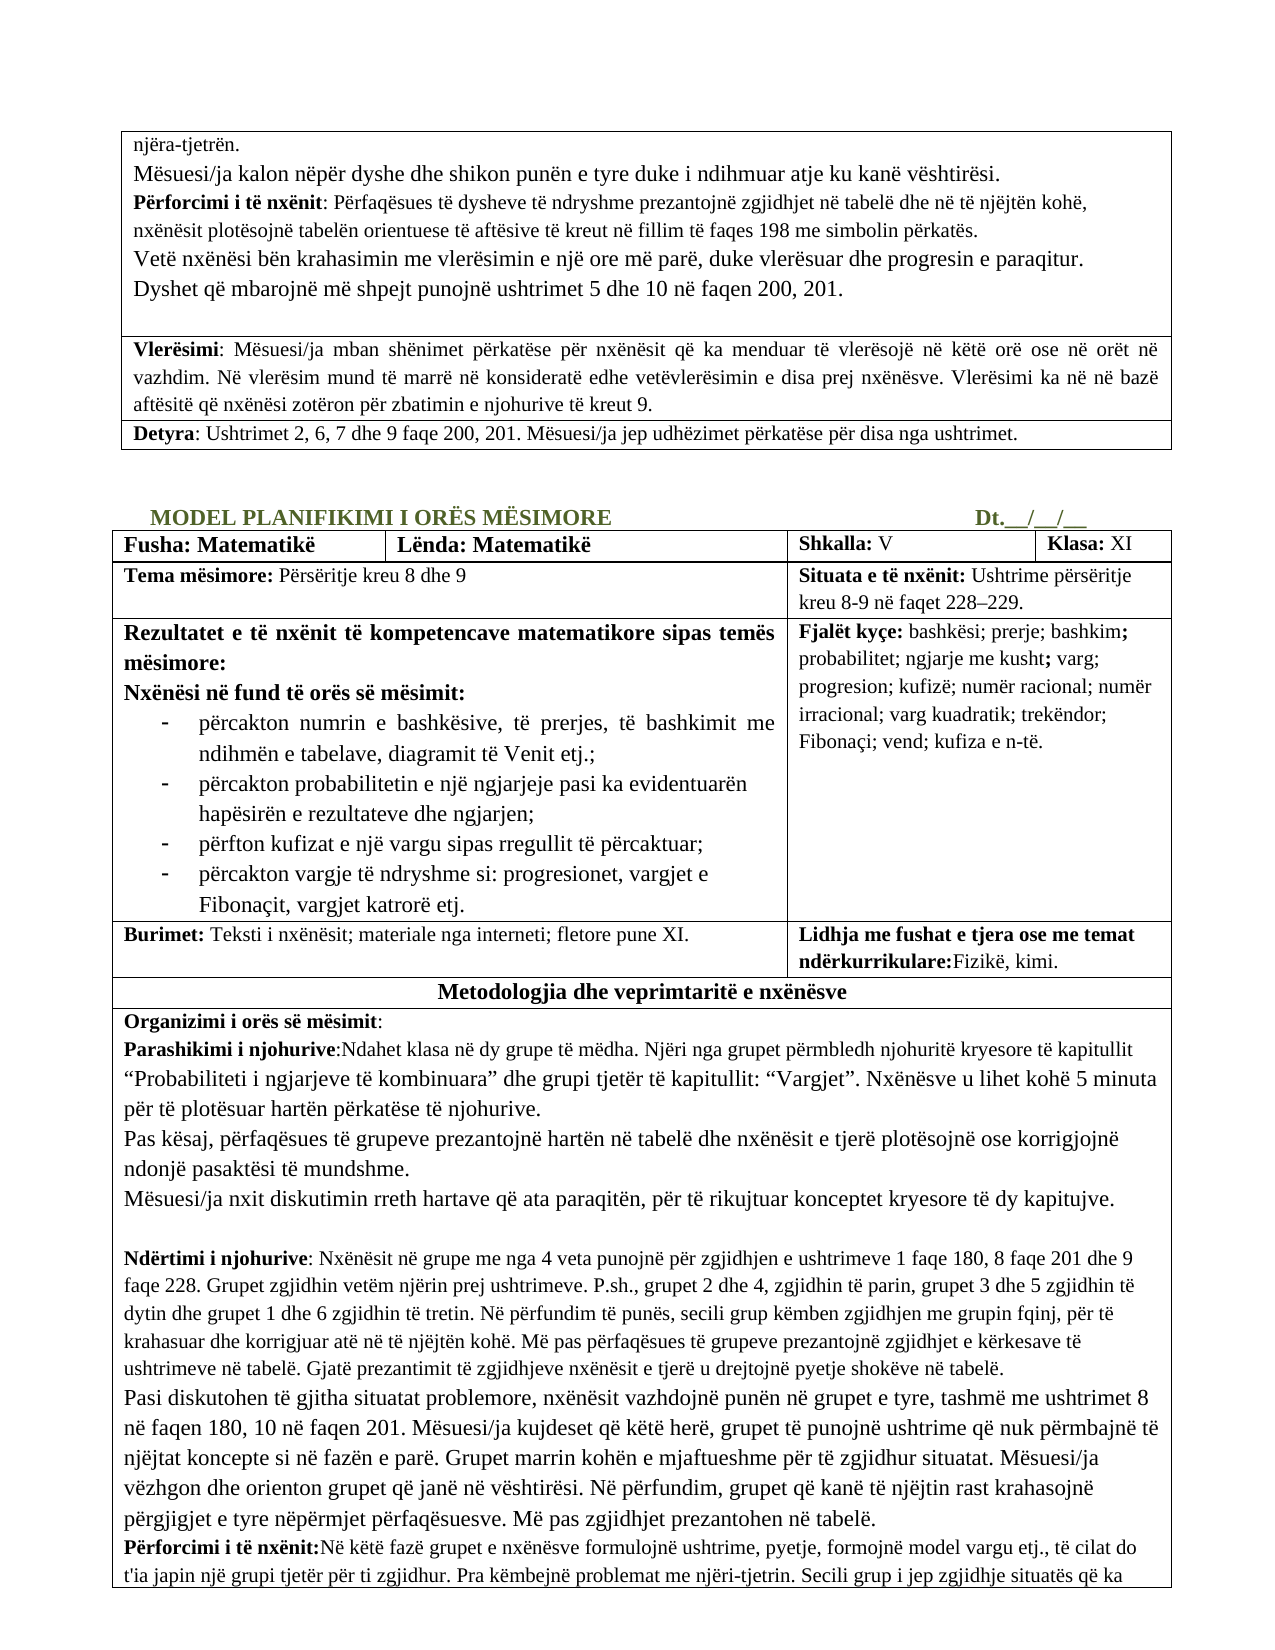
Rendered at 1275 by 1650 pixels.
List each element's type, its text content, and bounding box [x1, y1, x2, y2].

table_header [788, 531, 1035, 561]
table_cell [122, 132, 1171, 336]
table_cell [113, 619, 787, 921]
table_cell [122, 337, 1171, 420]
text MODEL PLANIFIKIMI I ORËS MËSIMORE Dt.__/__/__ [150, 504, 1125, 530]
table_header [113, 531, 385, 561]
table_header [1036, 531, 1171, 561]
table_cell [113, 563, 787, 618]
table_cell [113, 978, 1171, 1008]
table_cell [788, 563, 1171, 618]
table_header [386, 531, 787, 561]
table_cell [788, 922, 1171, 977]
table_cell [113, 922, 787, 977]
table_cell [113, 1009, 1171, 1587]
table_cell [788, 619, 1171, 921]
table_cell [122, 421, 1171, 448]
